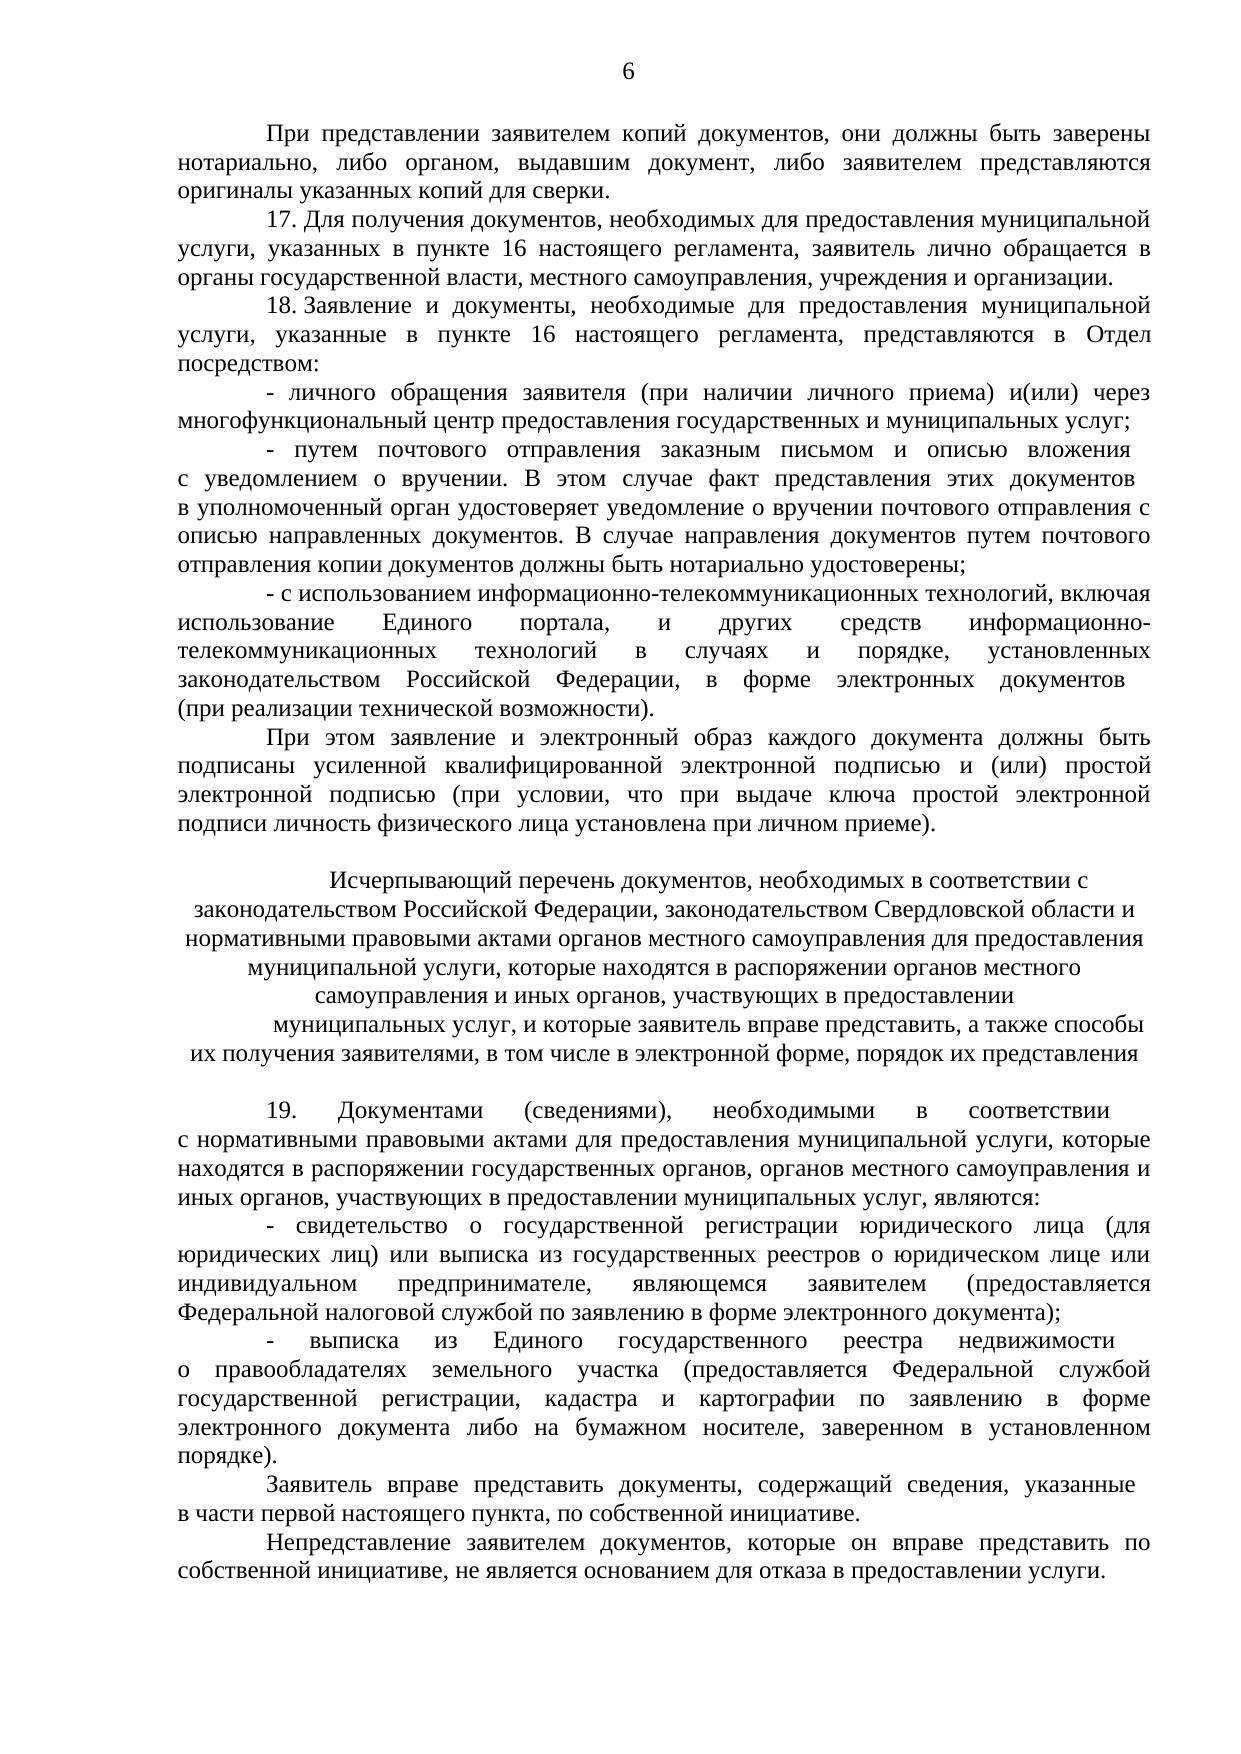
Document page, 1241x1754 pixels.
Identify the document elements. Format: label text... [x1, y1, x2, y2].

text муниципальных услуг, и которые заявитель вправе представить, а также способы их получения заявителями, в том числе в электронной форме, порядок их представления [177, 1009, 1152, 1067]
text 18. Заявление и документы, необходимые для предоставления муниципальной услуги, указанные в пункте 16 настоящего регламента, представляются в Отдел посредством: [177, 291, 1152, 377]
text Заявитель вправе представить документы, содержащий сведения, указанные в части первой настоящего пункта, по собственной инициативе. [177, 1469, 1152, 1527]
text Непредставление заявителем документов, которые он вправе представить по собственной инициативе, не является основанием для отказа в предоставлении услуги. [177, 1527, 1152, 1584]
text 19. Документами (сведениями), необходимыми в соответствии с нормативными правовыми актами для предоставления муниципальной услуги, которые находятся в распоряжении государственных органов, органов местного самоуправления и иных органов, участвующих в предоставлении муниципальных услуг, являются: [177, 1096, 1152, 1211]
text - с использованием информационно-телекоммуникационных технологий, включая использование Единого портала, и других средств информационно-телекоммуникационных технологий в случаях и порядке, установленных законодательством Российской Федерации, в форме электронных документов (при реализации технической возможности). [177, 578, 1152, 722]
text При представлении заявителем копий документов, они должны быть заверены нотариально, либо органом, выдавшим документ, либо заявителем представляются оригиналы указанных копий для сверки. [177, 118, 1152, 204]
text 17. Для получения документов, необходимых для предоставления муниципальной услуги, указанных в пункте 16 настоящего регламента, заявитель лично обращается в органы государственной власти, местного самоуправления, учреждения и организации. [177, 204, 1152, 291]
list - выписка из Единого государственного реестра недвижимости о правообладателях земельного участка (предоставляется Федеральной службой государственной регистрации, кадастра и картографии по заявлению в форме электронного документа либо на бумажном носителе, заверенном в установленном порядке). [177, 1326, 1152, 1469]
text - путем почтового отправления заказным письмом и описью вложения с уведомлением о вручении. В этом случае факт представления этих документов в уполномоченный орган удостоверяет уведомление о вручении почтового отправления с описью направленных документов. В случае направления документов путем почтового отправления копии документов должны быть нотариально удостоверены; [177, 434, 1152, 578]
text Исчерпывающий перечень документов, необходимых в соответствии с законодательством Российской Федерации, законодательством Свердловской области и нормативными правовыми актами органов местного самоуправления для предоставления муниципальной услуги, которые находятся в распоряжении органов местного самоуправления и иных органов, участвующих в предоставлении [177, 866, 1152, 1009]
list - свидетельство о государственной регистрации юридического лица (для юридических лиц) или выписка из государственных реестров о юридическом лице или индивидуальном предпринимателе, являющемся заявителем (предоставляется Федеральной налоговой службой по заявлению в форме электронного документа); [177, 1211, 1152, 1326]
text - личного обращения заявителя (при наличии личного приема) и(или) через многофункциональный центр предоставления государственных и муниципальных услуг; [177, 377, 1152, 434]
text При этом заявление и электронный образ каждого документа должны быть подписаны усиленной квалифицированной электронной подписью и (или) простой электронной подписью (при условии, что при выдаче ключа простой электронной подписи личность физического лица установлена при личном приеме). [177, 722, 1152, 837]
